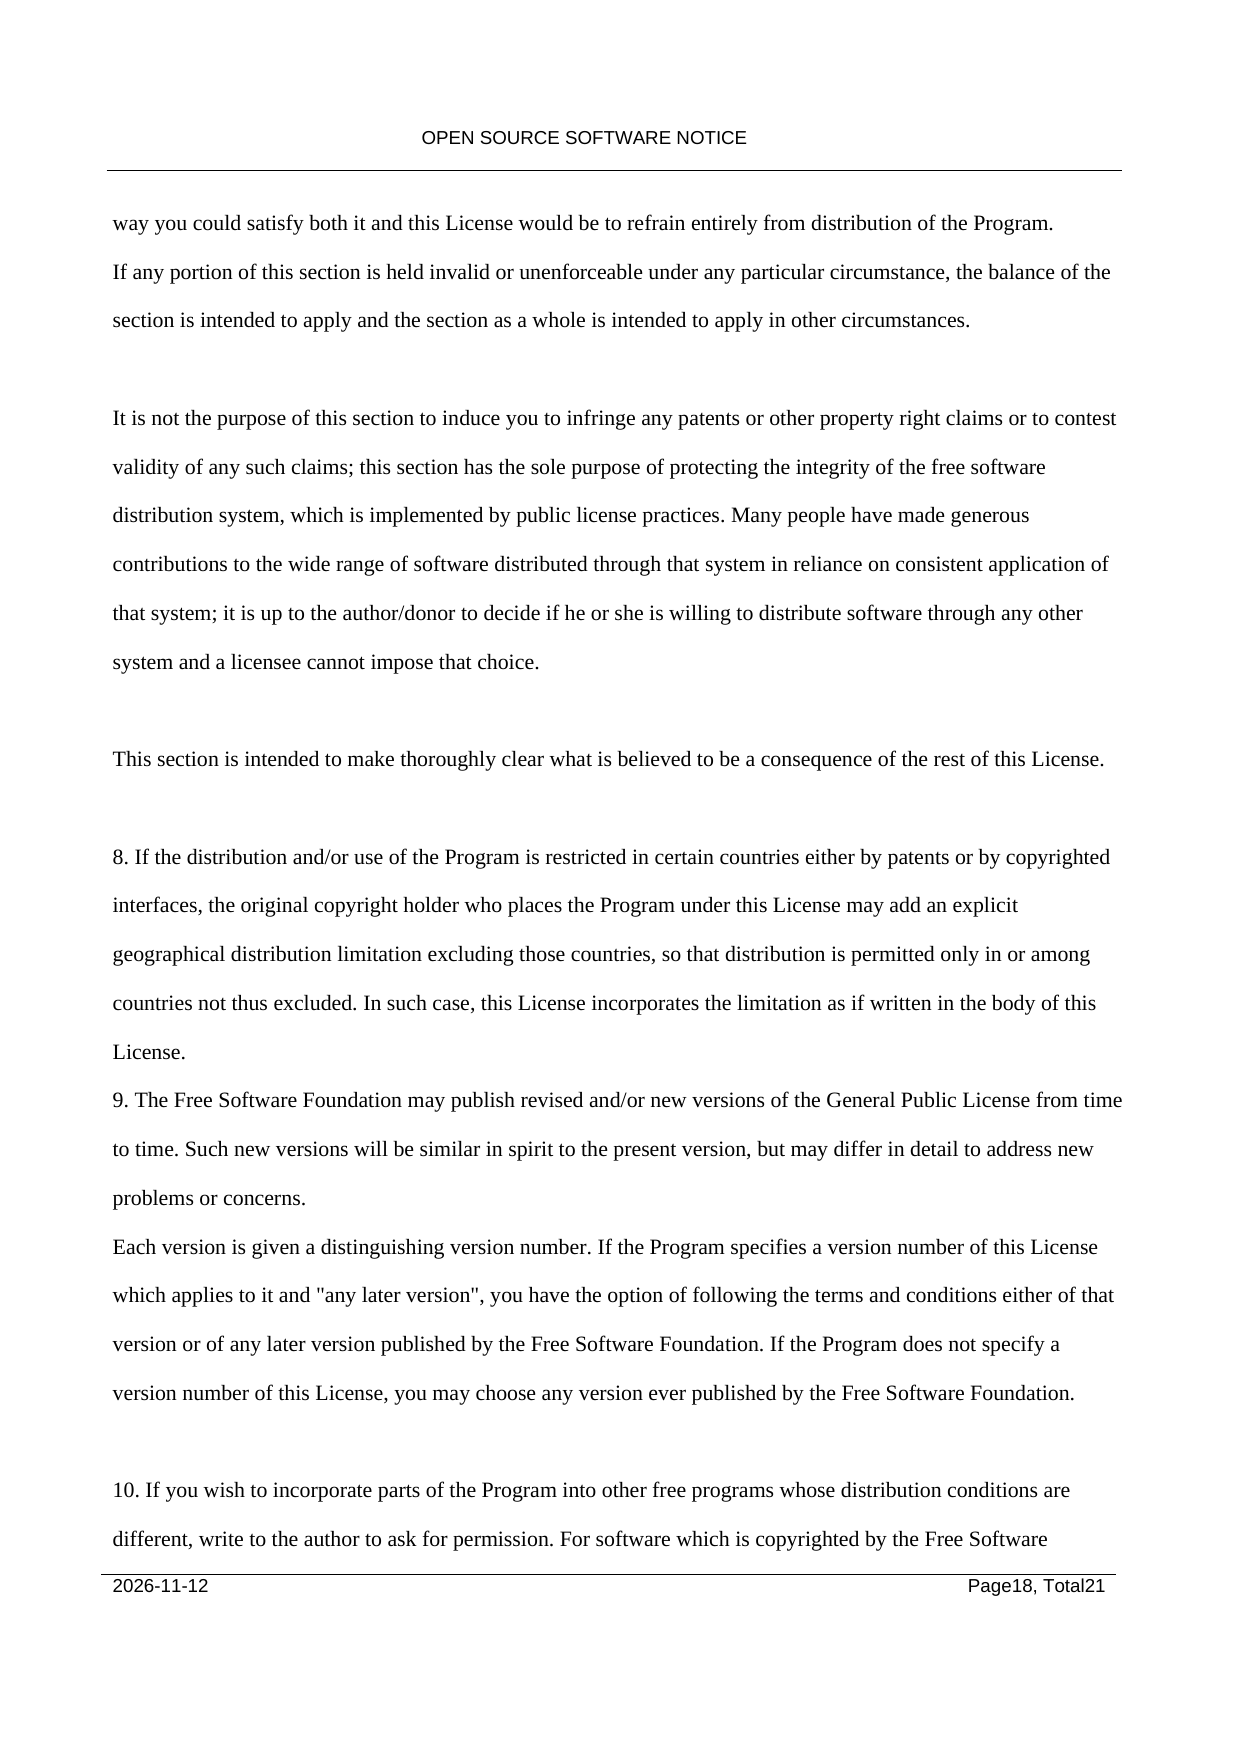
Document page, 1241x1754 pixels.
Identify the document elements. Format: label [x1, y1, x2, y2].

text [112, 206, 1128, 1555]
